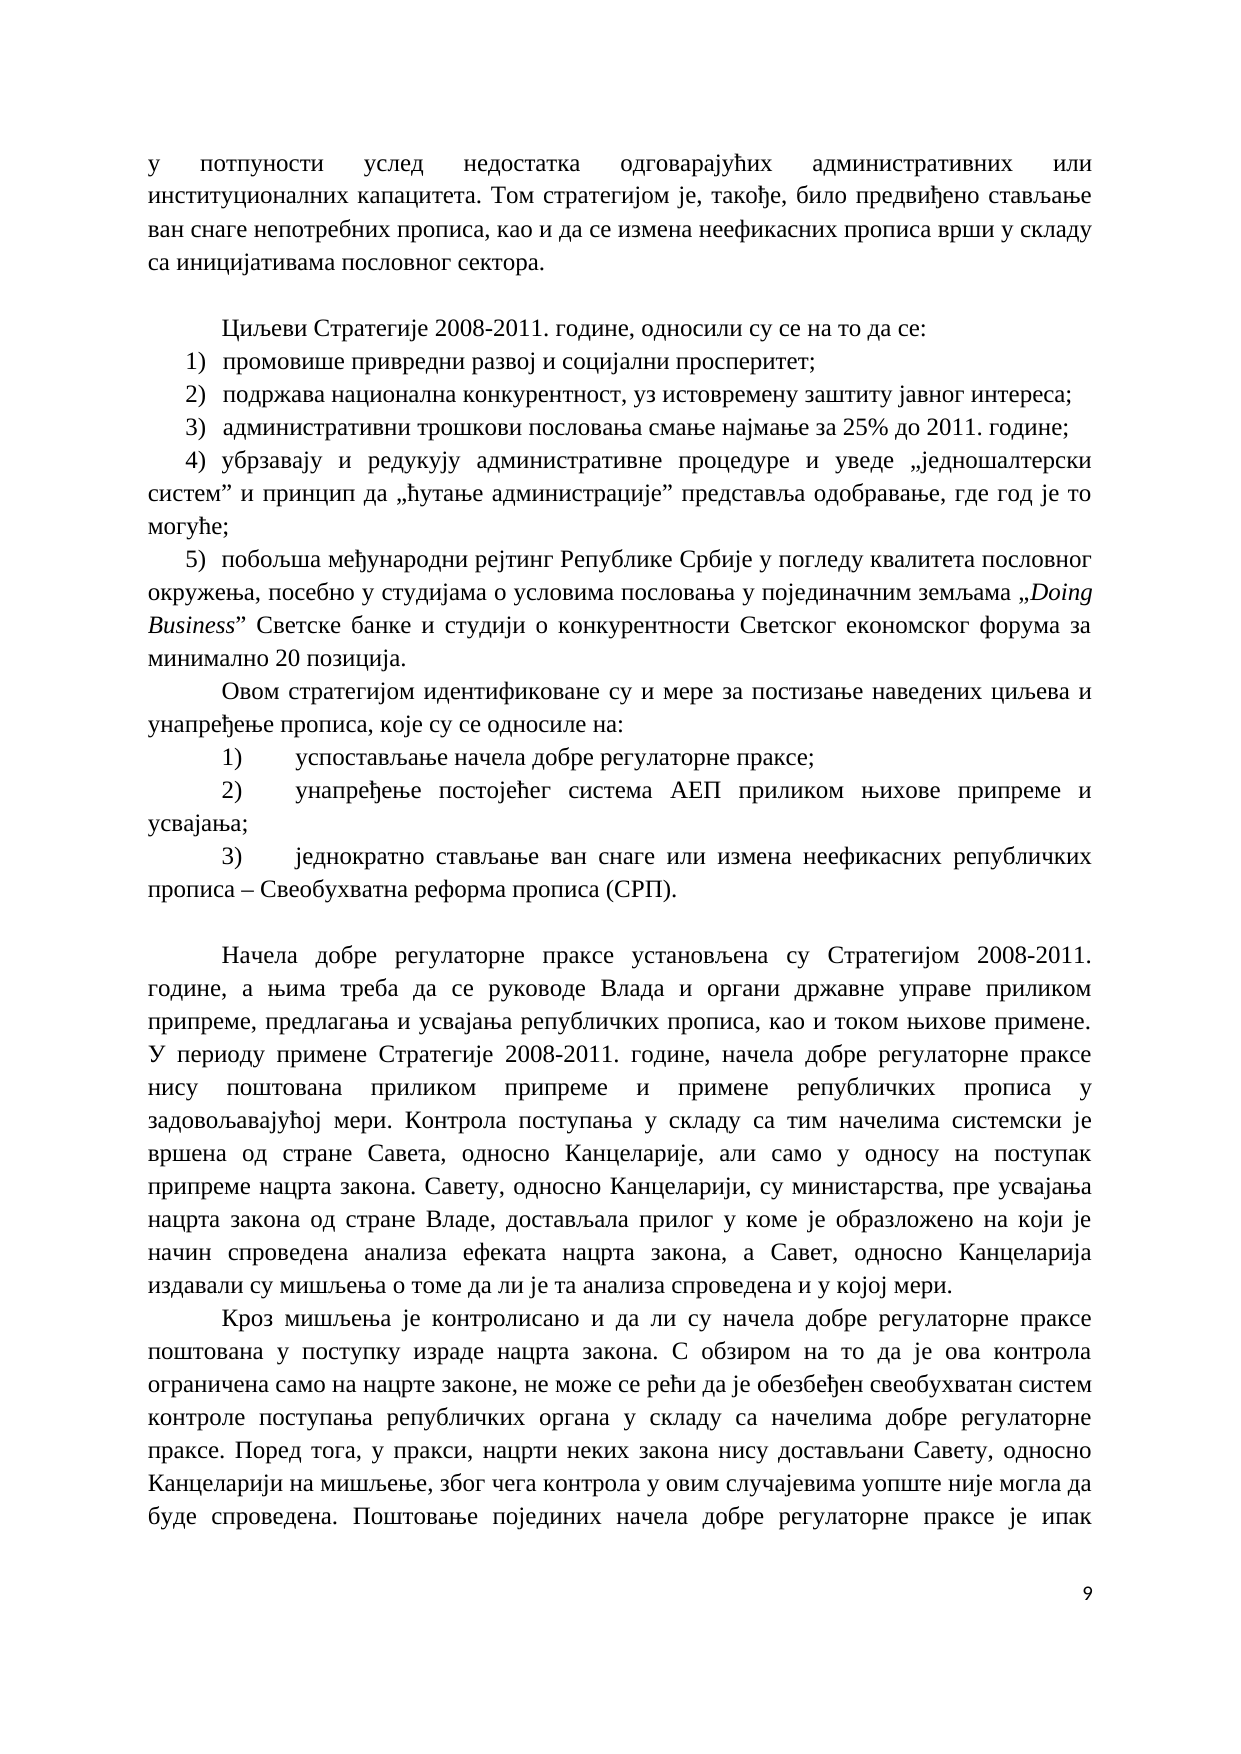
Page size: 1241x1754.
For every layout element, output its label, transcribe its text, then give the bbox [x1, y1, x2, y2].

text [148, 1303, 1093, 1530]
list побољша међународни рејтинг Републике Србије у погледу квалитета пословног окружења, посебно у студијама о условима пословања у појединачним земљама „Doing Business” Светске банке и студији о конкурентности Светског економског форума за минимално 20 позиција. [148, 544, 1093, 672]
list убрзавају и редукују административне процедуре и уведе „једношалтерски систем” и принцип да „ћутање администрације” представља одобравање, где год је то могуће; [148, 445, 1093, 539]
text 3) једнократно стављање ван снаге или измена неефикасних републичких прописа – Свеобухватна реформа прописа (СРП). [148, 841, 1093, 903]
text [148, 148, 1093, 275]
text Начела добре регулаторне праксе установљена су Стратегијом 2008-2011. године, а њима треба да се руководе Влада и органи државне управе приликом припреме, предлагања и усвајања републичких прописа, као и током њихове примене. У периоду примене Стратегије 2008-2011. године, начела добре регулаторне праксе нису поштована приликом припреме и примене републичких прописа у задовољавајућој мери. Контрола поступања у складу са тим начелима системски је вршена од стране Савета, односно Канцеларије, али само у односу на поступак припреме нацрта закона. Савету, односно Канцеларији, су министарства, пре усвајања нацрта закона од стране Владе, достављала прилог у коме је образложено на који је начин спроведена анализа ефеката нацрта закона, а Савет, односно Канцеларија издавали су мишљења о томе да ли је та анализа спроведена и у којој мери. [148, 940, 1093, 1299]
text 2) унапређење постојећег система АЕП приликом њихове припреме и усвајања; [148, 775, 1093, 837]
list подржава национална конкурентност, уз истовремену заштиту јавног интереса; [185, 379, 1093, 407]
list административни трошкови пословања смање најмање за 25% до 2011. године; [185, 412, 1093, 441]
list промовише привредни развој и социјални просперитет; [185, 346, 1093, 374]
text 1) успостављање начела добре регулаторне праксе; [148, 742, 1093, 771]
text Овом стратегијом идентификоване су и мере за постизање наведених циљева и унапређење прописа, које су се односиле на: [148, 676, 1093, 738]
text Циљеви Стратегије 2008-2011. године, односили су се на то да се: [148, 313, 1093, 341]
